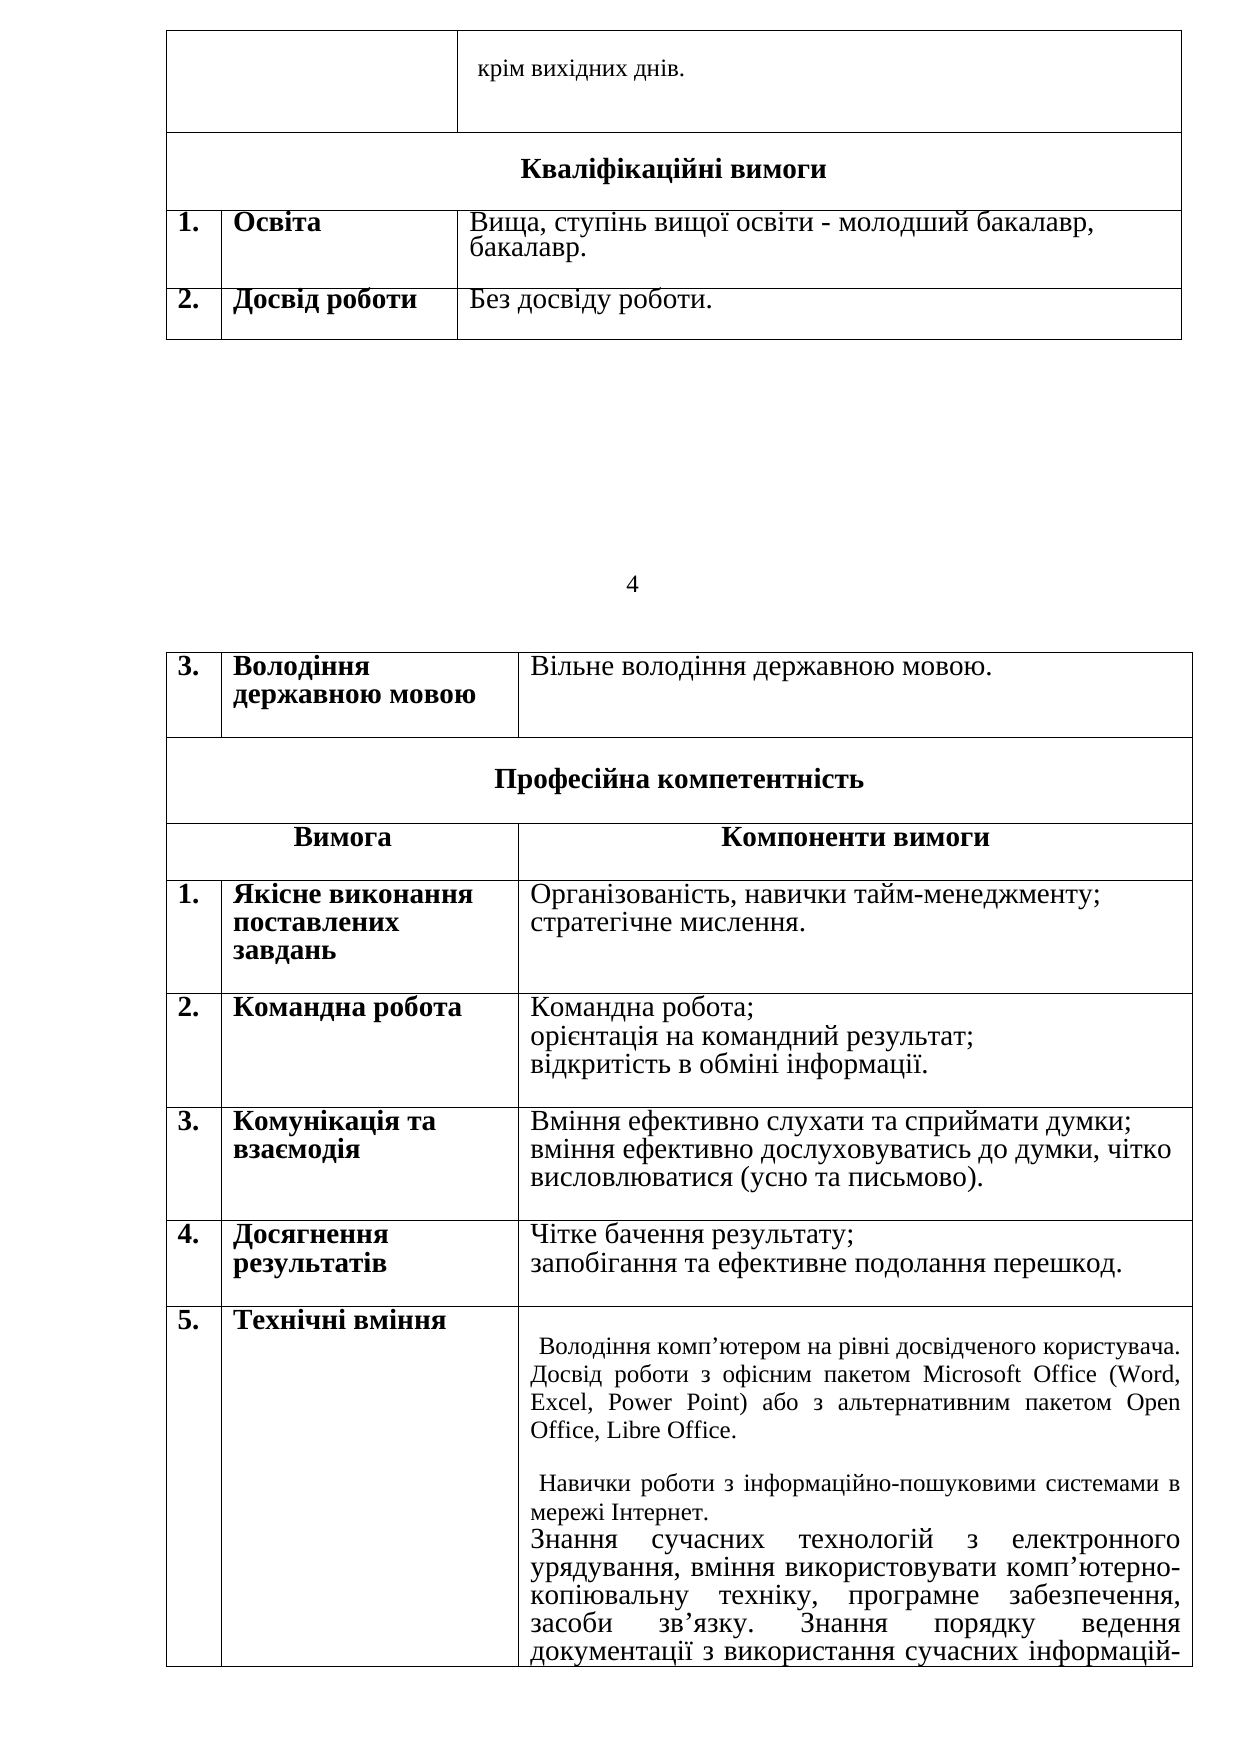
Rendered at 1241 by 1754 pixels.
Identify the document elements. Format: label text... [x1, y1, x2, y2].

table_cell Кваліфікаційні вимоги [167, 133, 1181, 210]
table_cell Вимога [167, 824, 518, 880]
text 4 [546, 570, 1181, 598]
table_cell Вища, ступінь вищої освіти - молодший бакалавр, бакалавр. [458, 211, 1181, 288]
table_cell Компоненти вимоги [519, 824, 1192, 880]
table_cell Освіта [222, 211, 457, 288]
table_cell Досягнення результатів [222, 1221, 518, 1306]
table_cell Технічні вміння [222, 1307, 518, 1666]
table_cell Професійна компетентність [167, 738, 1192, 822]
table_cell Досвід роботи [222, 289, 457, 339]
table_cell 2. [167, 994, 221, 1107]
table_cell Комунікація та взаємодія [222, 1108, 518, 1220]
table_cell Якісне виконання поставлених завдань [222, 881, 518, 993]
table_cell Чітке бачення результату; запобігання та ефективне подолання перешкод. [519, 1221, 1192, 1306]
table_cell Організованість, навички тайм-менеджменту; стратегічне мислення. [519, 881, 1192, 993]
table_cell Без досвіду роботи. [458, 289, 1181, 339]
table_header Вільне володіння державною мовою. [519, 653, 1192, 737]
table_header 3. [167, 653, 221, 737]
table_cell 1. [167, 881, 221, 993]
table_cell 3. [167, 1108, 221, 1220]
table_cell 2. [167, 289, 221, 339]
table_header Володіння державною мовою [222, 653, 518, 737]
table_cell Вміння ефективно слухати та сприймати думки; вміння ефективно дослуховуватись до думки, чітко висловлюватися (усно та письмово). [519, 1108, 1192, 1220]
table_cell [458, 31, 1181, 132]
table_cell Командна робота; орієнтація на командний результат; відкритість в обміні інформації. [519, 994, 1192, 1107]
table_cell 4. [167, 1221, 221, 1306]
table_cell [519, 1307, 1192, 1666]
table_cell 5. [167, 1307, 221, 1666]
table_cell 1. [167, 211, 221, 288]
table_cell Командна робота [222, 994, 518, 1107]
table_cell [167, 31, 457, 132]
